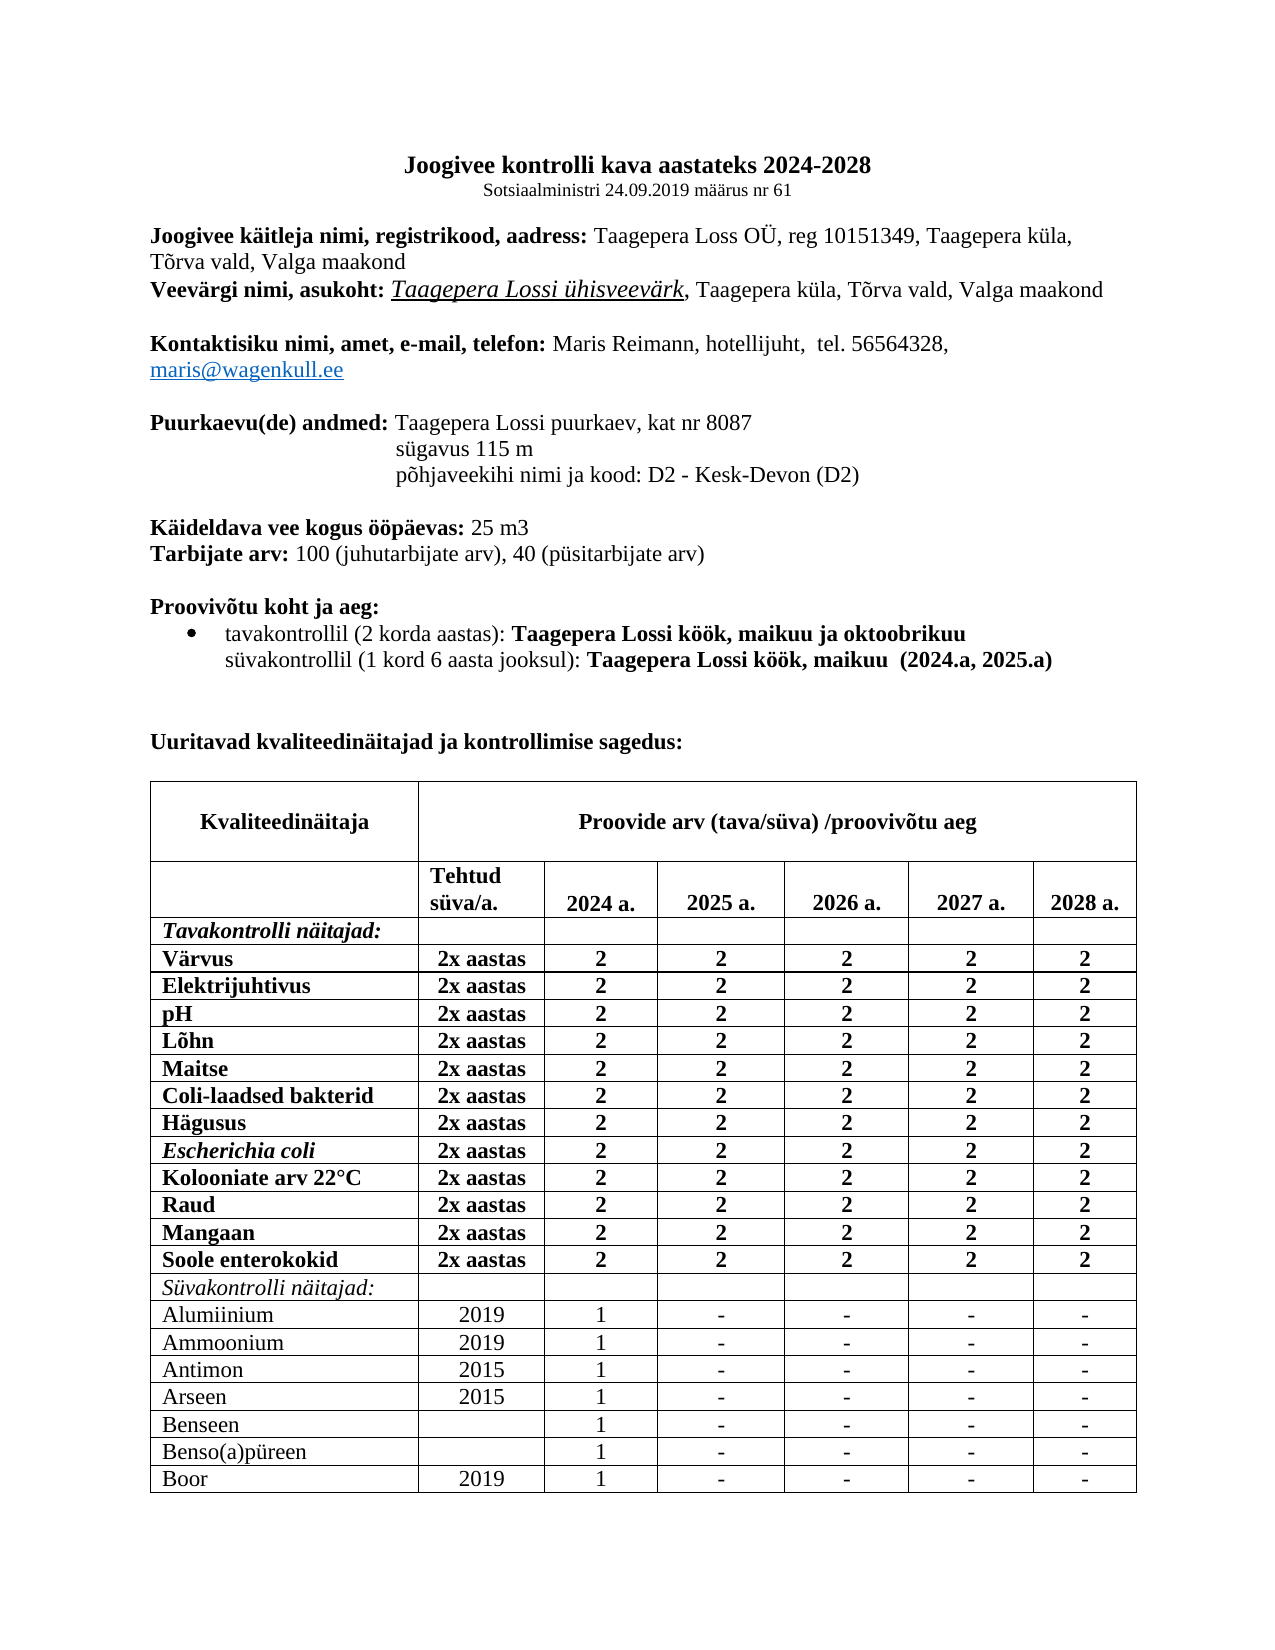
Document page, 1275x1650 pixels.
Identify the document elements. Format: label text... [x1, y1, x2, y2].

table_cell 2 [545, 973, 657, 999]
table_cell - [909, 1383, 1033, 1410]
table_cell 2x aastas [419, 1000, 544, 1026]
table_cell pH [151, 1000, 418, 1026]
table_cell Kolooniate arv 22°C [151, 1164, 418, 1191]
table_cell 2 [1034, 1246, 1136, 1273]
table_cell 2x aastas [419, 1055, 544, 1081]
table_cell - [909, 1466, 1033, 1492]
table_cell Värvus [151, 945, 418, 971]
table_cell [909, 918, 1033, 944]
table_cell 2 [658, 1082, 784, 1108]
table_cell - [909, 1411, 1033, 1437]
table_cell - [658, 1438, 784, 1464]
table_cell 2028 a. [1034, 862, 1136, 917]
table_cell 2 [658, 1027, 784, 1053]
table_cell 1 [545, 1301, 657, 1327]
table_cell - [785, 1356, 908, 1382]
table_cell 2019 [419, 1466, 544, 1492]
table_cell 2 [658, 973, 784, 999]
table_cell 2 [909, 1055, 1033, 1081]
table_cell 2 [658, 1109, 784, 1136]
table_cell Benseen [151, 1411, 418, 1437]
table_cell 2x aastas [419, 1027, 544, 1053]
table_cell 2015 [419, 1383, 544, 1410]
table_cell 2 [545, 1027, 657, 1053]
table_cell - [785, 1329, 908, 1355]
list tavakontrollil (2 korda aastas): Taagepera Lossi köök, maikuu ja oktoobrikuu [187, 619, 1125, 646]
table_cell [658, 918, 784, 944]
table_cell 2 [545, 945, 657, 971]
table_cell Lõhn [151, 1027, 418, 1053]
table_cell 2 [785, 1027, 908, 1053]
table_cell 2 [785, 1055, 908, 1081]
table_cell - [785, 1438, 908, 1464]
table_cell 2 [545, 1219, 657, 1245]
table_cell Hägusus [151, 1109, 418, 1136]
table_cell [419, 1411, 544, 1437]
table_cell Tehtud süva/a. [419, 862, 544, 917]
table_cell 2 [1034, 1109, 1136, 1136]
text sügavus 115 m [150, 435, 1125, 461]
table_cell 2 [909, 1219, 1033, 1245]
table_cell 2 [785, 1000, 908, 1026]
table_cell 2 [658, 1000, 784, 1026]
table_cell - [658, 1301, 784, 1327]
table_cell - [909, 1438, 1033, 1464]
table_cell 2 [909, 1082, 1033, 1108]
table_cell 2 [1034, 945, 1136, 971]
table_cell 2x aastas [419, 945, 544, 971]
text Joogivee kontrolli kava aastateks 2024-2028 [150, 150, 1125, 179]
table_cell Süvakontrolli näitajad: [151, 1274, 418, 1300]
table_cell - [1034, 1466, 1136, 1492]
table_header Kvaliteedinäitaja [151, 782, 418, 861]
table_cell 2 [545, 1192, 657, 1218]
table_cell 2 [1034, 1219, 1136, 1245]
table_cell 2 [909, 1109, 1033, 1136]
table_cell - [909, 1329, 1033, 1355]
table_header Proovide arv (tava/süva) /proovivõtu aeg [419, 782, 1136, 861]
table_cell Benso(a)püreen [151, 1438, 418, 1464]
table_cell - [658, 1383, 784, 1410]
table_cell 2x aastas [419, 973, 544, 999]
table_cell 2 [1034, 1027, 1136, 1053]
table_cell 2 [545, 1137, 657, 1163]
table_cell 2 [545, 1082, 657, 1108]
table_cell [1034, 918, 1136, 944]
table_cell [419, 1274, 544, 1300]
table_cell - [785, 1301, 908, 1327]
text Proovivõtu koht ja aeg: [150, 593, 1125, 619]
table_cell - [1034, 1329, 1136, 1355]
table_cell [419, 1438, 544, 1464]
table_cell 2 [1034, 1000, 1136, 1026]
table_cell Elektrijuhtivus [151, 973, 418, 999]
table_cell 2x aastas [419, 1109, 544, 1136]
table_cell [785, 1274, 908, 1300]
table_cell Escherichia coli [151, 1137, 418, 1163]
table_cell 2 [1034, 1192, 1136, 1218]
table_cell - [1034, 1411, 1136, 1437]
table_cell 2 [658, 945, 784, 971]
table_cell 2 [785, 973, 908, 999]
table_cell 2 [658, 1192, 784, 1218]
table_cell Coli-laadsed bakterid [151, 1082, 418, 1108]
table_cell Maitse [151, 1055, 418, 1081]
table_cell Ammoonium [151, 1329, 418, 1355]
text Uuritavad kvaliteedinäitajad ja kontrollimise sagedus: [150, 728, 1125, 755]
table_cell 2 [785, 1137, 908, 1163]
table_cell 2 [909, 1000, 1033, 1026]
table_cell 2 [545, 1246, 657, 1273]
table_cell 2 [909, 973, 1033, 999]
text Kontaktisiku nimi, amet, e-mail, telefon: Maris Reimann, hotellijuht, tel. 56564328, maris@wagenkull.ee [150, 330, 1125, 382]
table_cell 2 [909, 1164, 1033, 1191]
table_cell 2x aastas [419, 1164, 544, 1191]
table_cell - [658, 1329, 784, 1355]
table_cell 2025 a. [658, 862, 784, 917]
table_cell [419, 918, 544, 944]
table_cell [151, 862, 418, 917]
table_cell 2 [1034, 1137, 1136, 1163]
table_cell 2 [1034, 973, 1136, 999]
table_cell - [1034, 1438, 1136, 1464]
table_cell 2x aastas [419, 1192, 544, 1218]
table_cell 2 [1034, 1164, 1136, 1191]
table_cell 2x aastas [419, 1082, 544, 1108]
table_cell - [1034, 1383, 1136, 1410]
table_cell Arseen [151, 1383, 418, 1410]
table_cell 1 [545, 1411, 657, 1437]
table_cell 2019 [419, 1329, 544, 1355]
table_cell 2 [785, 1082, 908, 1108]
table_cell 2 [658, 1137, 784, 1163]
table_cell - [909, 1356, 1033, 1382]
table_cell 2 [785, 1219, 908, 1245]
table_cell 2 [658, 1164, 784, 1191]
text põhjaveekihi nimi ja kood: D2 - Kesk-Devon (D2) [150, 461, 1125, 488]
table_cell 2019 [419, 1301, 544, 1327]
table_cell - [785, 1411, 908, 1437]
table_cell - [1034, 1301, 1136, 1327]
table_cell 1 [545, 1438, 657, 1464]
table_cell 2x aastas [419, 1246, 544, 1273]
table_cell Alumiinium [151, 1301, 418, 1327]
table_cell [545, 918, 657, 944]
table_cell 2024 a. [545, 862, 657, 917]
table_cell 2 [785, 1164, 908, 1191]
table_cell 1 [545, 1356, 657, 1382]
table_cell - [785, 1466, 908, 1492]
table_cell 2 [785, 945, 908, 971]
table_cell [909, 1274, 1033, 1300]
table_cell 2026 a. [785, 862, 908, 917]
table_cell 2 [658, 1246, 784, 1273]
table_cell 2 [658, 1219, 784, 1245]
table_cell 1 [545, 1329, 657, 1355]
table_cell [545, 1274, 657, 1300]
table_cell - [909, 1301, 1033, 1327]
table_cell 2 [545, 1055, 657, 1081]
table_cell [1034, 1274, 1136, 1300]
text süvakontrollil (1 kord 6 aasta jooksul): Taagepera Lossi köök, maikuu (2024.a, 2025.a) [225, 646, 1125, 672]
table_cell 2 [909, 1246, 1033, 1273]
table_cell 2x aastas [419, 1137, 544, 1163]
table_cell 1 [545, 1383, 657, 1410]
table_cell - [658, 1411, 784, 1437]
table_cell Tavakontrolli näitajad: [151, 918, 418, 944]
table_cell 1 [545, 1466, 657, 1492]
table_cell 2 [909, 1137, 1033, 1163]
text Puurkaevu(de) andmed: Taagepera Lossi puurkaev, kat nr 8087 [150, 409, 1125, 435]
table_cell 2015 [419, 1356, 544, 1382]
table_cell 2 [909, 1027, 1033, 1053]
table_cell Antimon [151, 1356, 418, 1382]
table_cell 2 [909, 1192, 1033, 1218]
text Joogivee käitleja nimi, registrikood, aadress: Taagepera Loss OÜ, reg 10151349, Taagepera küla, Tõrva vald, Valga maakond [150, 222, 1125, 274]
table_cell 2 [785, 1192, 908, 1218]
table_cell - [785, 1383, 908, 1410]
text Veevärgi nimi, asukoht: Taagepera Lossi ühisveevärk, Taagepera küla, Tõrva vald, Valga maakond [150, 274, 1125, 303]
table_cell 2 [909, 945, 1033, 971]
table_cell Mangaan [151, 1219, 418, 1245]
text Käideldava vee kogus ööpäevas: 25 m3 [150, 514, 1125, 541]
table_cell 2 [545, 1164, 657, 1191]
table_cell 2 [785, 1246, 908, 1273]
table_cell Boor [151, 1466, 418, 1492]
table_cell 2 [545, 1000, 657, 1026]
table_cell [785, 918, 908, 944]
table_cell 2 [658, 1055, 784, 1081]
table_cell Raud [151, 1192, 418, 1218]
table_cell [658, 1274, 784, 1300]
table_cell 2027 a. [909, 862, 1033, 917]
table_cell Soole enterokokid [151, 1246, 418, 1273]
text Sotsiaalministri 24.09.2019 määrus nr 61 [150, 179, 1125, 200]
table_cell 2x aastas [419, 1219, 544, 1245]
table_cell 2 [1034, 1055, 1136, 1081]
table_cell - [658, 1466, 784, 1492]
table_cell 2 [1034, 1082, 1136, 1108]
table_cell 2 [545, 1109, 657, 1136]
table_cell - [1034, 1356, 1136, 1382]
table_cell 2 [785, 1109, 908, 1136]
text Tarbijate arv: 100 (juhutarbijate arv), 40 (püsitarbijate arv) [150, 541, 1125, 567]
table_cell - [658, 1356, 784, 1382]
